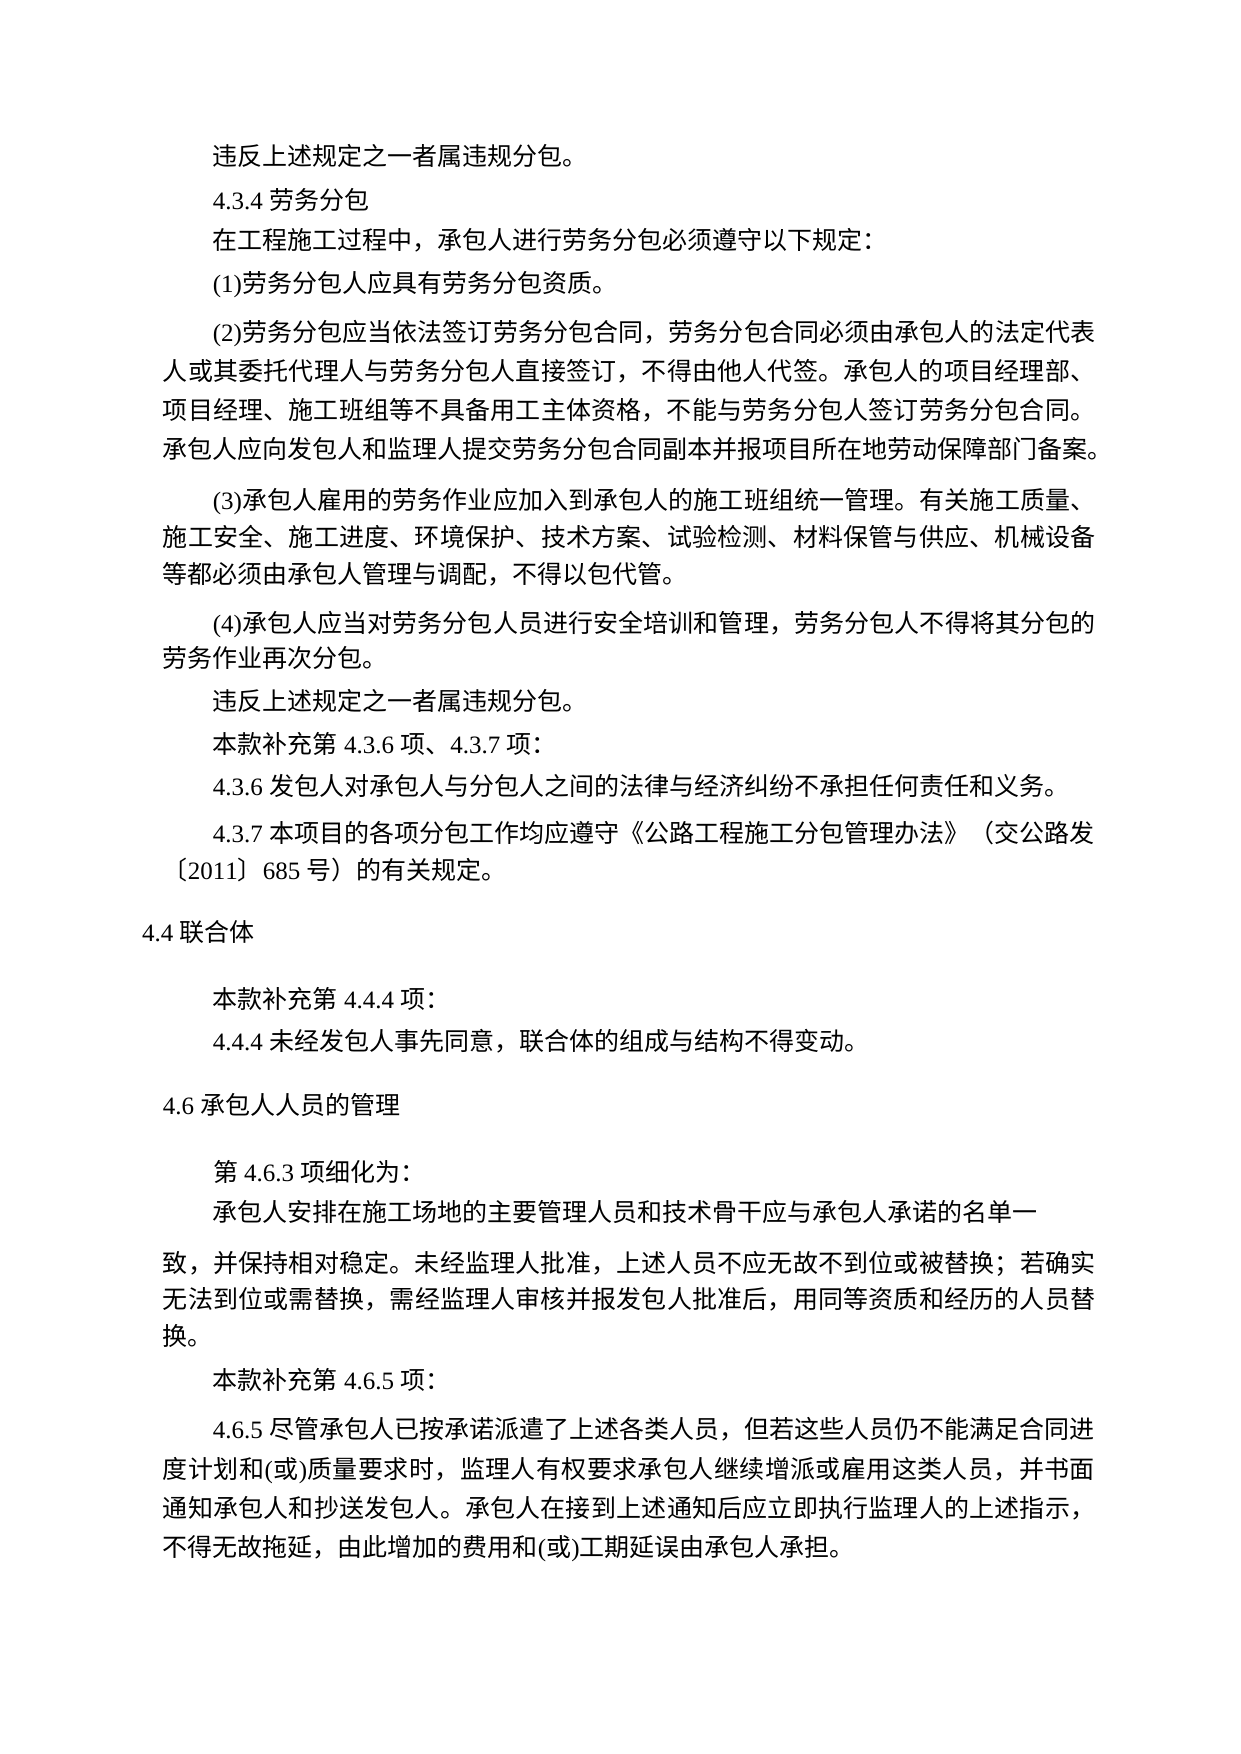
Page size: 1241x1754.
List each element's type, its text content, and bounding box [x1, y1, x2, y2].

text 承包人安排在施工场地的主要管理人员和技术骨干应与承包人承诺的名单一 [213, 1199, 1110, 1227]
text 4.6.5 尽管承包人已按承诺派遣了上述各类人员，但若这些人员仍不能满足合同进度计划和(或)质量要求时，监理人有权要求承包人继续增派或雇用这类人员，并书面通知承包人和抄送发包人。承包人在接到上述通知后应立即执行监理人的上述指示，不得无故拖延，由此增加的费用和(或)工期延误由承包人承担。 [163, 1407, 1095, 1565]
text 4.3.6 发包人对承包人与分包人之间的法律与经济纠纷不承担任何责任和义务。 [213, 771, 1110, 802]
text 4.6 承包人人员的管理 [163, 1090, 1110, 1121]
text (1)劳务分包人应具有劳务分包资质。 [213, 268, 1110, 298]
text 本款补充第 4.4.4 项： [213, 984, 1110, 1014]
text (2)劳务分包应当依法签订劳务分包合同，劳务分包合同必须由承包人的法定代表人或其委托代理人与劳务分包人直接签订，不得由他人代签。承包人的项目经理部、项目经理、施工班组等不具备用工主体资格，不能与劳务分包人签订劳务分包合同。承包人应向发包人和监理人提交劳务分包合同副本并报项目所在地劳动保障部门备案。 [163, 310, 1095, 466]
text 本款补充第 4.3.6 项、4.3.7 项： [213, 729, 1110, 760]
text 4.3.7 本项目的各项分包工作均应遵守《公路工程施工分包管理办法》（交公路发〔2011〕685 号）的有关规定。 [163, 813, 1095, 887]
list 4.6.3 项细化为： [213, 1157, 1110, 1187]
text 违反上述规定之一者属违规分包。 [213, 143, 1110, 172]
text 违反上述规定之一者属违规分包。 [213, 688, 1110, 716]
text (4)承包人应当对劳务分包人员进行安全培训和管理，劳务分包人不得将其分包的劳务作业再次分包。 [163, 604, 1095, 674]
text 本款补充第 4.6.5 项： [213, 1366, 1110, 1396]
text (3)承包人雇用的劳务作业应加入到承包人的施工班组统一管理。有关施工质量、施工安全、施工进度、环境保护、技术方案、试验检测、材料保管与供应、机械设备等都必须由承包人管理与调配，不得以包代管。 [163, 479, 1095, 591]
text 致，并保持相对稳定。未经监理人批准，上述人员不应无故不到位或被替换；若确实无法到位或需替换，需经监理人审核并报发包人批准后，用同等资质和经历的人员替换。 [163, 1244, 1095, 1352]
text 4.4.4 未经发包人事先同意，联合体的组成与结构不得变动。 [213, 1026, 1110, 1056]
text 4.3.4 劳务分包 [213, 185, 1110, 215]
text 在工程施工过程中，承包人进行劳务分包必须遵守以下规定： [213, 226, 1110, 255]
text 4.4 联合体 [142, 917, 1110, 948]
